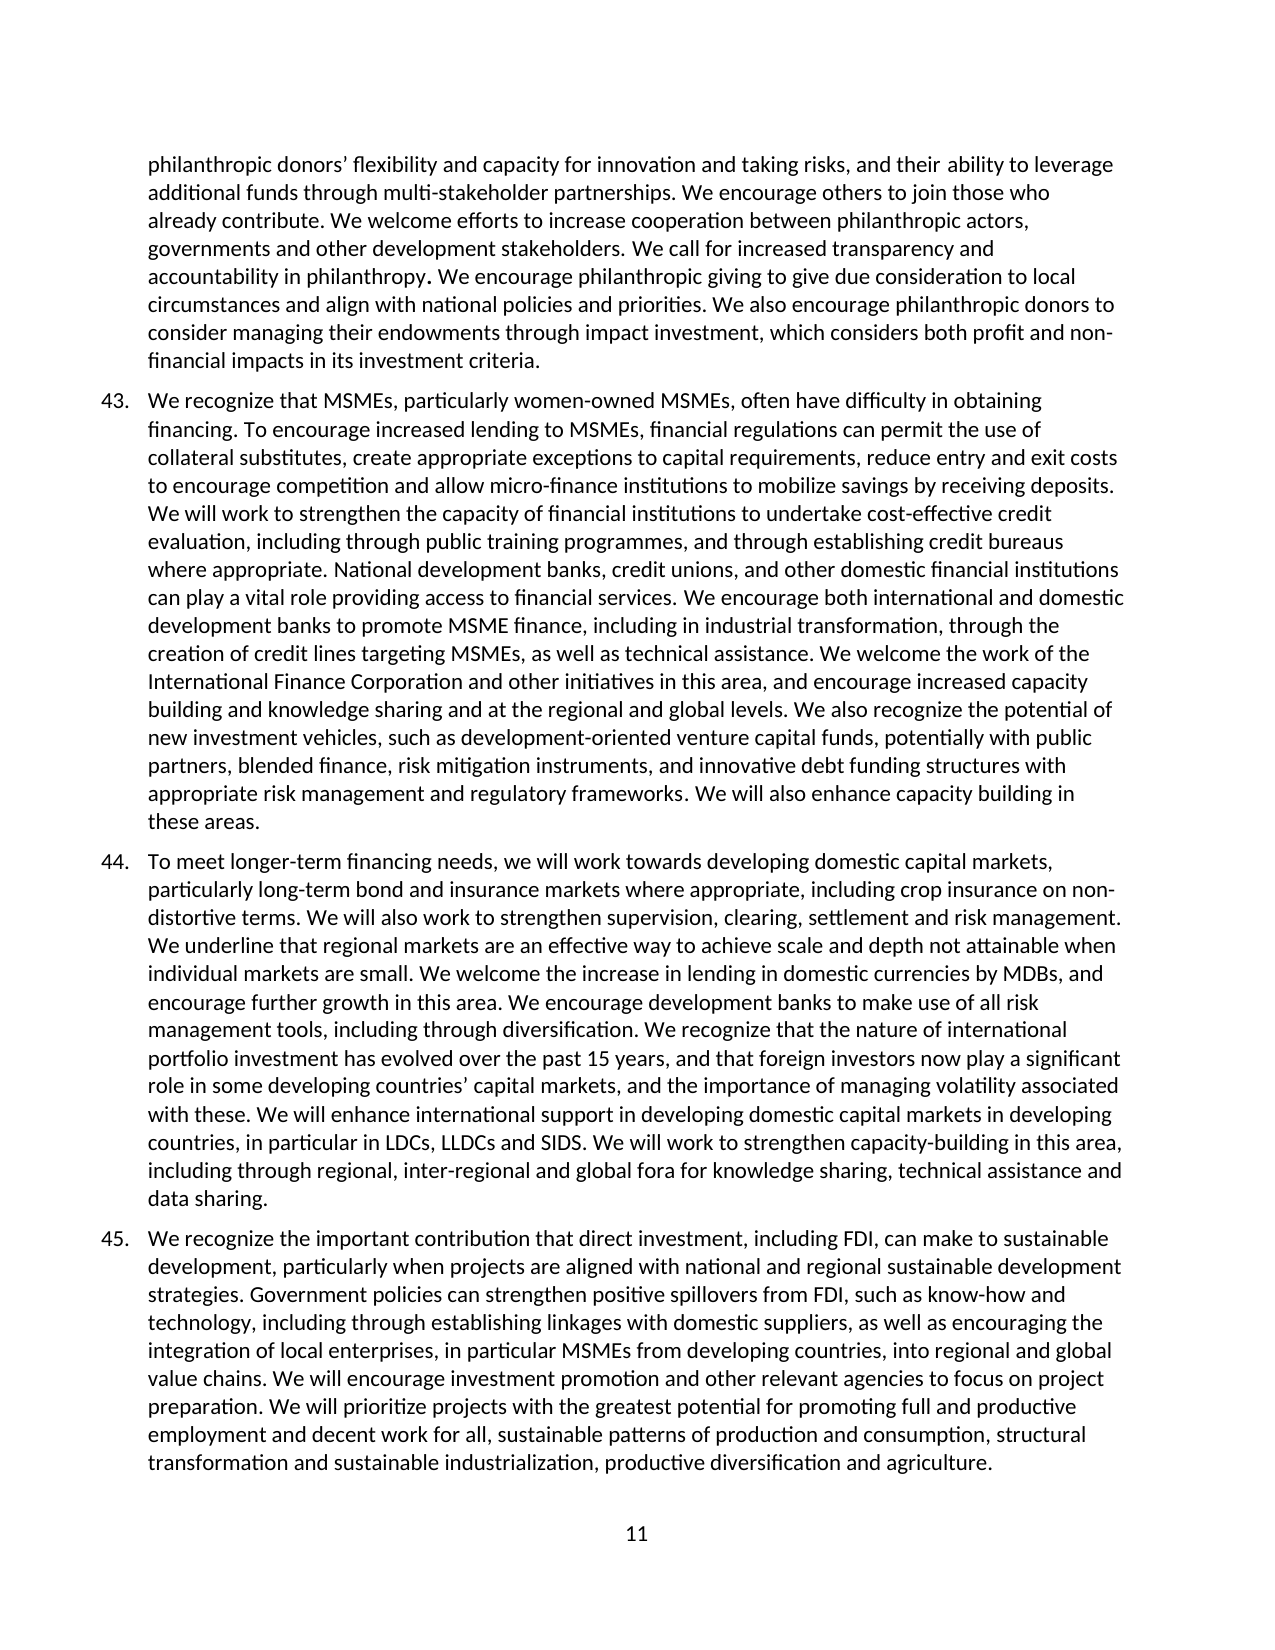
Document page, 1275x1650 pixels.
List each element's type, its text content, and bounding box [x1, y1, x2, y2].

list We recognize that MSMEs, particularly women-owned MSMEs, often have difficulty in obtaining financing. To encourage increased lending to MSMEs, financial regulations can permit the use of collateral substitutes, create appropriate exceptions to capital requirements, reduce entry and exit costs to encourage competition and allow micro-finance institutions to mobilize savings by receiving deposits. We will work to strengthen the capacity of financial institutions to undertake cost-effective credit evaluation, including through public training programmes, and through establishing credit bureaus where appropriate. National development banks, credit unions, and other domestic financial institutions can play a vital role providing access to financial services. We encourage both international and domestic development banks to promote MSME finance, including in industrial transformation, through the creation of credit lines targeting MSMEs, as well as technical assistance. We welcome the work of the International Finance Corporation and other initiatives in this area, and encourage increased capacity building and knowledge sharing and at the regional and global levels. We also recognize the potential of new investment vehicles, such as development-oriented venture capital funds, potentially with public partners, blended finance, risk mitigation instruments, and innovative debt funding structures with appropriate risk management and regulatory frameworks. We will also enhance capacity building in these areas. [101, 387, 1125, 835]
list To meet longer-term financing needs, we will work towards developing domestic capital markets, particularly long-term bond and insurance markets where appropriate, including crop insurance on non-distortive terms. We will also work to strengthen supervision, clearing, settlement and risk management. We underline that regional markets are an effective way to achieve scale and depth not attainable when individual markets are small. We welcome the increase in lending in domestic currencies by MDBs, and encourage further growth in this area. We encourage development banks to make use of all risk management tools, including through diversification. We recognize that the nature of international portfolio investment has evolved over the past 15 years, and that foreign investors now play a significant role in some developing countries’ capital markets, and the importance of managing volatility associated with these. We will enhance international support in developing domestic capital markets in developing countries, in particular in LDCs, LLDCs and SIDS. We will work to strengthen capacity-building in this area, including through regional, inter-regional and global fora for knowledge sharing, technical assistance and data sharing. [101, 847, 1125, 1212]
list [101, 1224, 1125, 1476]
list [101, 150, 1125, 374]
